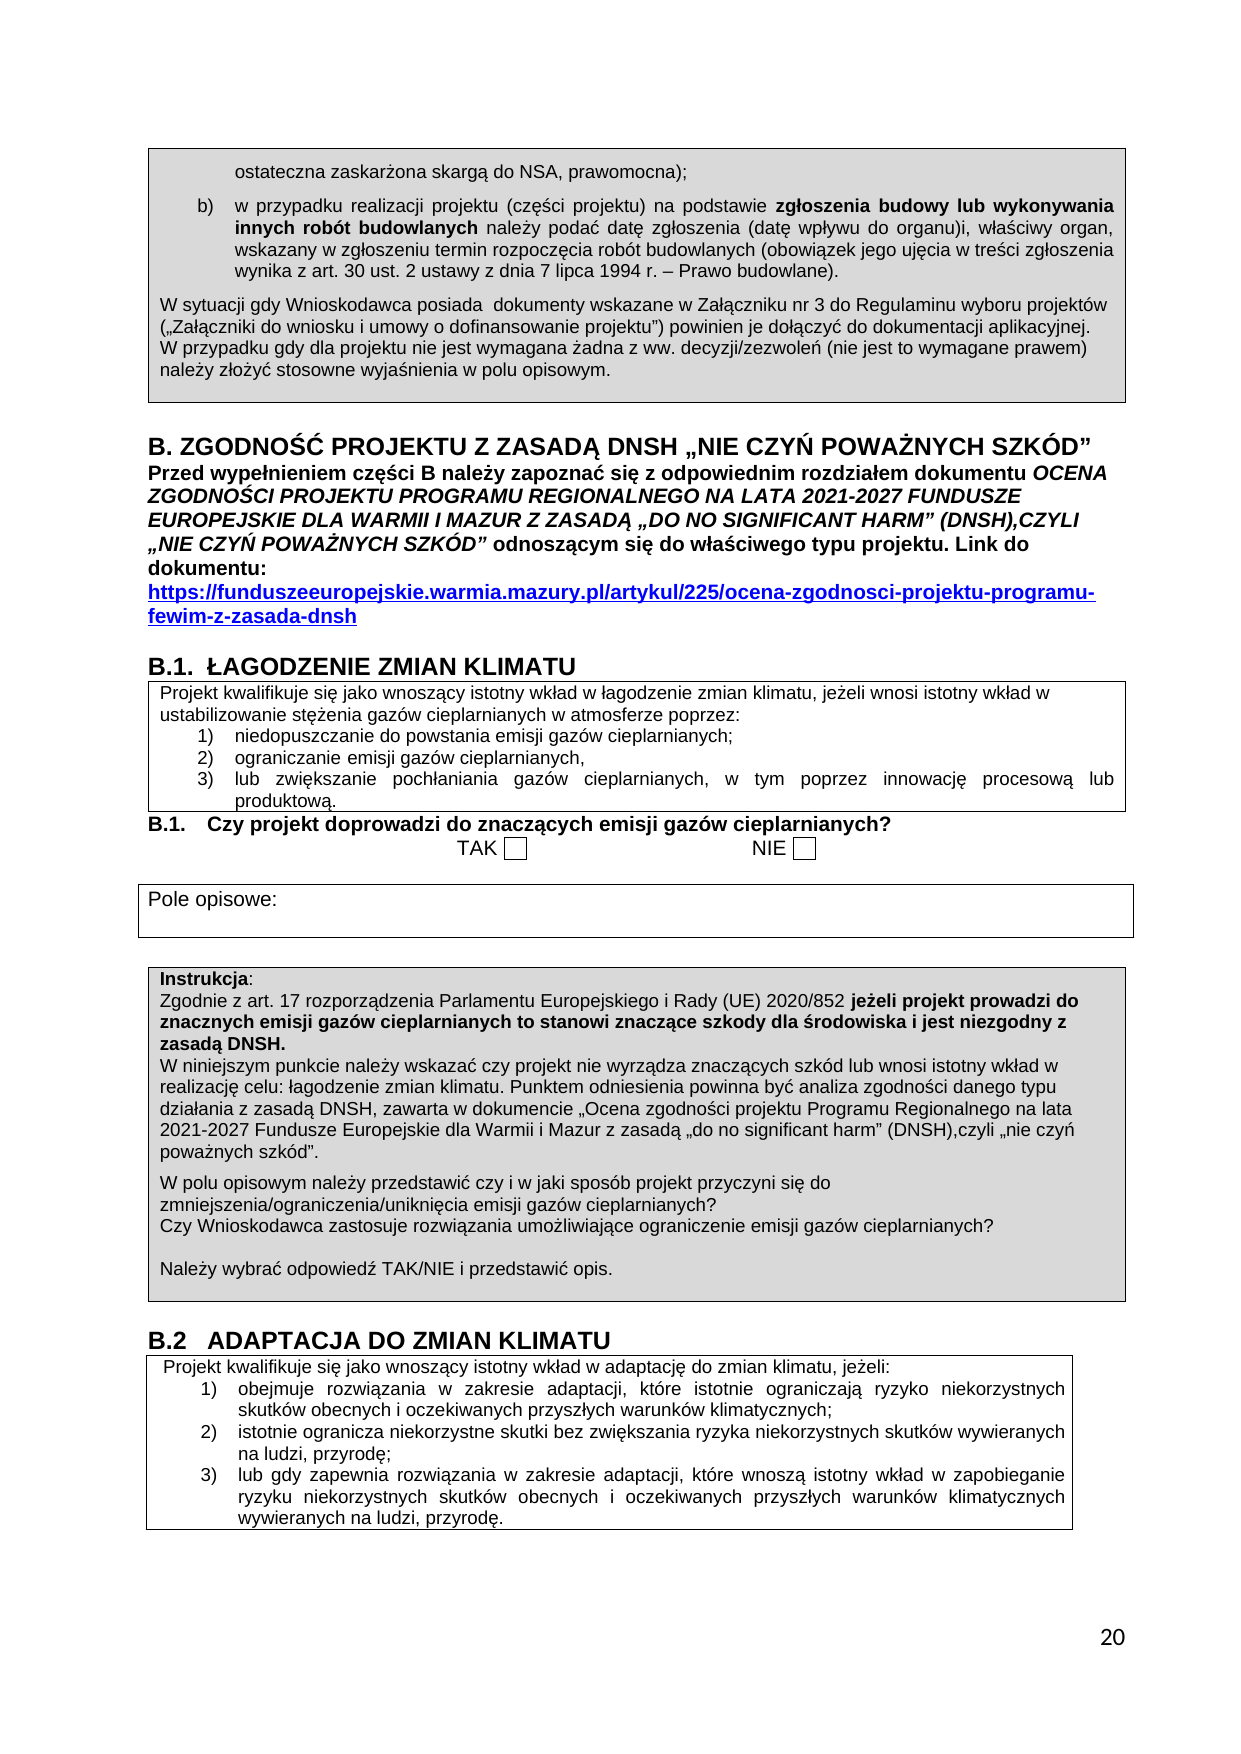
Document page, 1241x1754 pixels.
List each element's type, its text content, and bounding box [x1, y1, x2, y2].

table_header Instrukcja: Zgodnie z art. 17 rozporządzenia Parlamentu Europejskiego i Rady (UE) 2020/852 jeżeli projekt prowadzi do znacznych emisji gazów cieplarnianych to stanowi znaczące szkody dla środowiska i jest niezgodny z zasadą DNSH. W niniejszym punkcie należy wskazać czy projekt nie wyrządza znaczących szkód lub wnosi istotny wkład w realizację celu: łagodzenie zmian klimatu. Punktem odniesienia powinna być analiza zgodności danego typu działania z zasadą DNSH, zawarta w dokumencie „Ocena zgodności projektu Programu Regionalnego na lata 2021-2027 Fundusze Europejskie dla Warmii i Mazur z zasadą „do no significant harm” (DNSH),czyli „nie czyń poważnych szkód”. W polu opisowym należy przedstawić czy i w jaki sposób projekt przyczyni się do zmniejszenia/ograniczenia/uniknięcia emisji gazów cieplarnianych? Czy Wnioskodawca zastosuje rozwiązania umożliwiające ograniczenie emisji gazów cieplarnianych? Należy wybrać odpowiedź TAK/NIE i przedstawić opis. [149, 968, 1125, 1301]
text B.2 ADAPTACJA DO ZMIAN KLIMATU [148, 1326, 1125, 1355]
text B.1. ŁAGODZENIE ZMIAN KLIMATU [148, 652, 1125, 681]
table_header Projekt kwalifikuje się jako wnoszący istotny wkład w łagodzenie zmian klimatu, jeżeli wnosi istotny wkład w ustabilizowanie stężenia gazów cieplarnianych w atmosferze poprzez: niedopuszczanie do powstania emisji gazów cieplarnianych; ograniczanie emisji gazów cieplarnianych, lub zwiększanie pochłaniania gazów cieplarnianych, w tym poprzez innowację procesową lub produktową. [149, 682, 1125, 811]
table_header Projekt kwalifikuje się jako wnoszący istotny wkład w adaptację do zmian klimatu, jeżeli: obejmuje rozwiązania w zakresie adaptacji, które istotnie ograniczają ryzyko niekorzystnych skutków obecnych i oczekiwanych przyszłych warunków klimatycznych; istotnie ogranicza niekorzystne skutki bez zwiększania ryzyka niekorzystnych skutków wywieranych na ludzi, przyrodę; lub gdy zapewnia rozwiązania w zakresie adaptacji, które wnoszą istotny wkład w zapobieganie ryzyku niekorzystnych skutków obecnych i oczekiwanych przyszłych warunków klimatycznych wywieranych na ludzi, przyrodę. [147, 1356, 1072, 1528]
text Pole opisowe: [139, 885, 1133, 911]
text TAK NIE [148, 836, 1125, 860]
text B.1. Czy projekt doprowadzi do znaczących emisji gazów cieplarnianych? [148, 812, 1125, 836]
text Przed wypełnieniem części B należy zapoznać się z odpowiednim rozdziałem dokumentu OCENA ZGODNOŚCI PROJEKTU PROGRAMU REGIONALNEGO NA LATA 2021-2027 FUNDUSZE EUROPEJSKIE DLA WARMII I MAZUR Z ZASADĄ „DO NO SIGNIFICANT HARM” (DNSH),CZYLI „NIE CZYŃ POWAŻNYCH SZKÓD” odnoszącym się do właściwego typu projektu. Link do dokumentu: [148, 460, 1125, 580]
text https://funduszeeuropejskie.warmia.mazury.pl/artykul/225/ocena-zgodnosci-projektu-programu-fewim-z-zasada-dnsh [148, 580, 1125, 628]
text B. ZGODNOŚĆ PROJEKTU Z ZASADĄ DNSH „NIE CZYŃ POWAŻNYCH SZKÓD” [148, 432, 1125, 460]
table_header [149, 149, 1125, 402]
